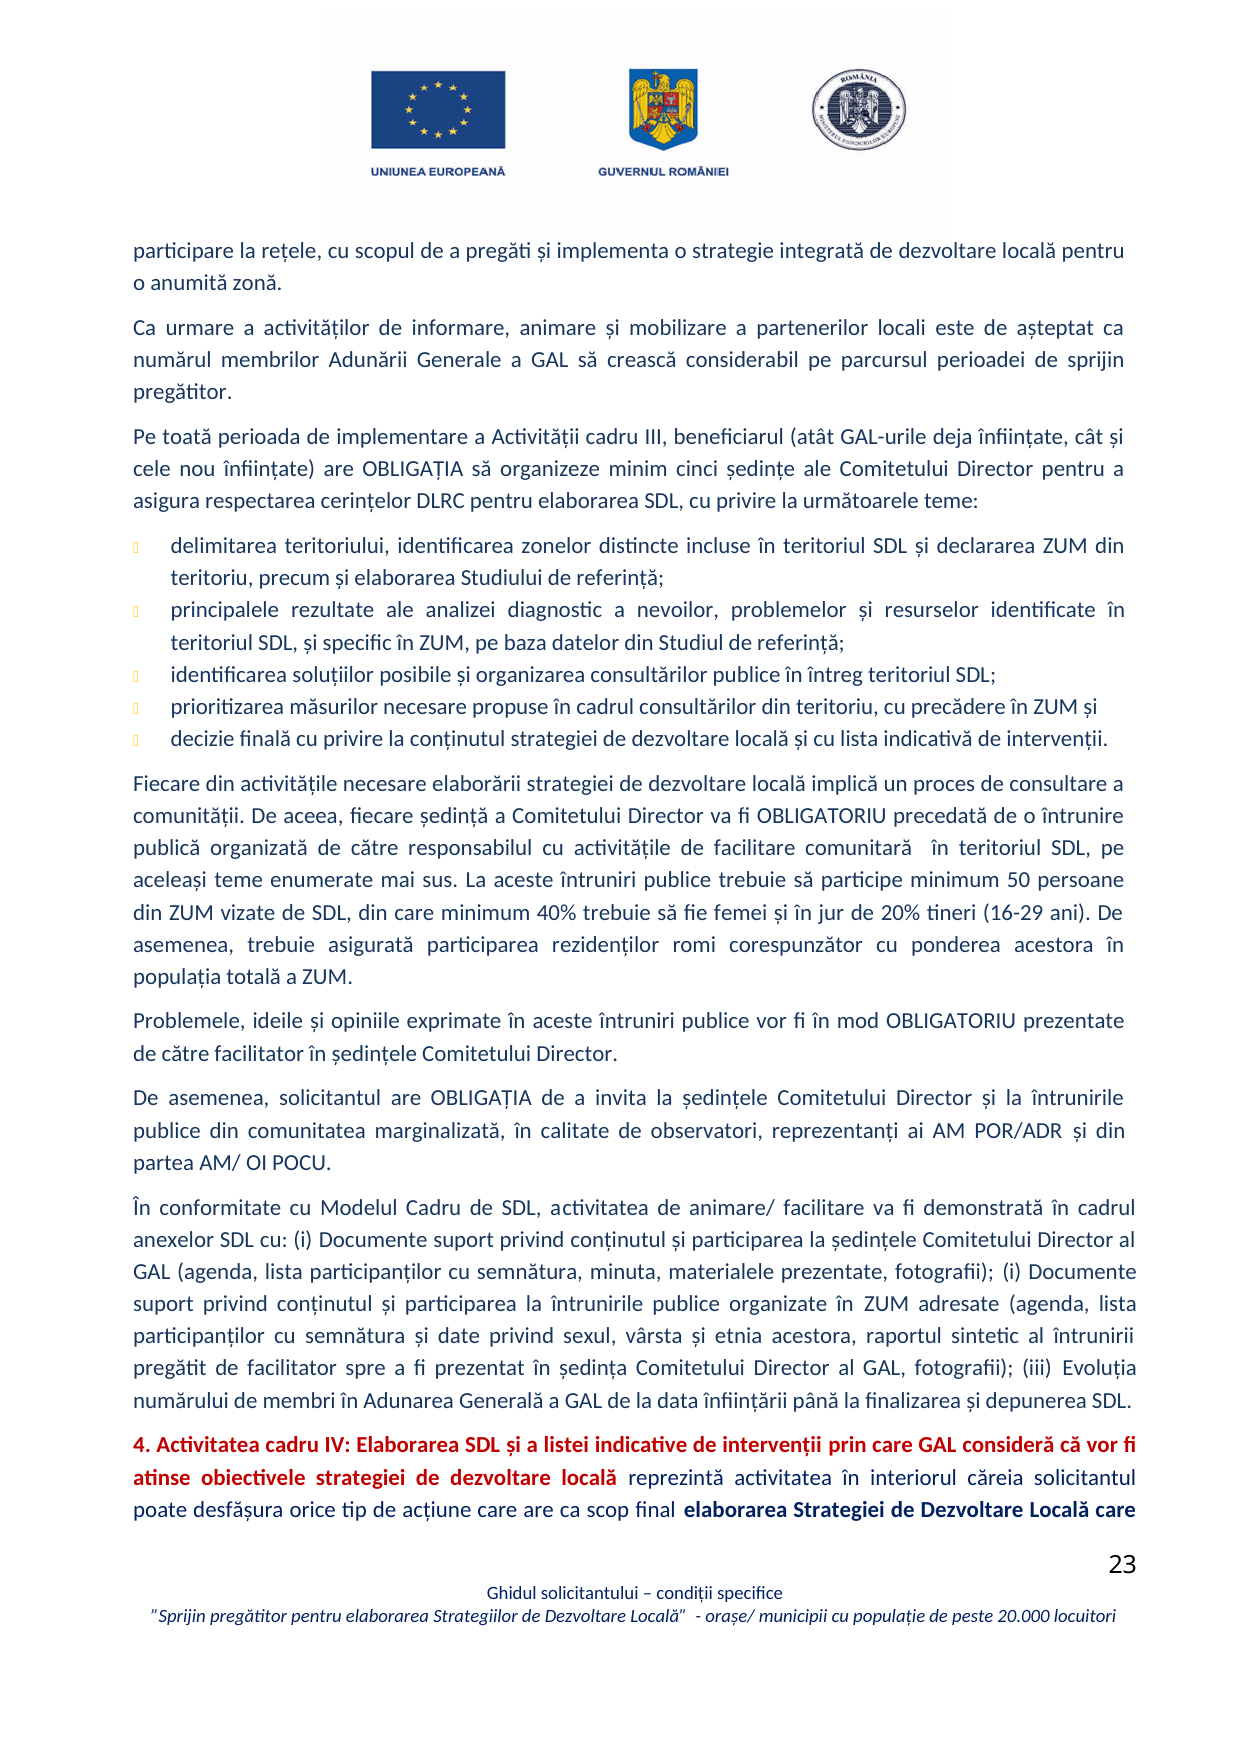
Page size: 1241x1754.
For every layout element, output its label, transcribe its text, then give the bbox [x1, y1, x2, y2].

picture [319, 14, 951, 236]
list prioritizarea măsurilor necesare propuse în cadrul consultărilor din teritoriu, cu precădere în ZUM și [133, 692, 1126, 720]
list delimitarea teritoriului, identificarea zonelor distincte incluse în teritoriul SDL și declararea ZUM din teritoriu, precum și elaborarea Studiului de referință; [133, 531, 1126, 591]
text Pe toată perioada de implementare a Activității cadru III, beneficiarul (atât GAL-urile deja înființate, cât și cele nou înființate) are OBLIGAȚIA să organizeze minim cinci ședințe ale Comitetului Director pentru a asigura respectarea cerințelor DLRC pentru elaborarea SDL, cu privire la următoarele teme: [133, 422, 1126, 514]
list identificarea soluțiilor posibile și organizarea consultărilor publice în întreg teritoriul SDL; [133, 660, 1126, 688]
list principalele rezultate ale analizei diagnostic a nevoilor, problemelor și resurselor identificate în teritoriul SDL, și specific în ZUM, pe baza datelor din Studiul de referință; [133, 595, 1126, 656]
list decizie finală cu privire la conținutul strategiei de dezvoltare locală și cu lista indicativă de intervenții. [133, 724, 1126, 752]
text Fiecare din activitățile necesare elaborării strategiei de dezvoltare locală implică un proces de consultare a comunității. De aceea, fiecare ședință a Comitetului Director va fi OBLIGATORIU precedată de o întrunire publică organizată de către responsabilul cu activitățile de facilitare comunitară în teritoriul SDL, pe aceleași teme enumerate mai sus. La aceste întruniri publice trebuie să participe minimum 50 persoane din ZUM vizate de SDL, din care minimum 40% trebuie să fie femei și în jur de 20% tineri (16-29 ani). De asemenea, trebuie asigurată participarea rezidenților romi corespunzător cu ponderea acestora în populația totală a ZUM. [133, 769, 1126, 990]
text Problemele, ideile și opiniile exprimate în aceste întruniri publice vor fi în mod OBLIGATORIU prezentate de către facilitator în ședințele Comitetului Director. [133, 1007, 1126, 1067]
text Ca urmare a activităților de informare, animare și mobilizare a partenerilor locali este de așteptat ca numărul membrilor Adunării Generale a GAL să crească considerabil pe parcursul perioadei de sprijin pregătitor. [133, 313, 1126, 405]
text De asemenea, solicitantul are OBLIGAȚIA de a invita la ședințele Comitetului Director și la întrunirile publice din comunitatea marginalizată, în calitate de observatori, reprezentanți ai AM POR/ADR şi din partea AM/ OI POCU. [133, 1083, 1126, 1176]
text În conformitate cu Modelul Cadru de SDL, activitatea de animare/ facilitare va fi demonstrată în cadrul anexelor SDL cu: (i) Documente suport privind conținutul și participarea la ședințele Comitetului Director al GAL (agenda, lista participanților cu semnătura, minuta, materialele prezentate, fotografii); (i) Documente suport privind conținutul și participarea la întrunirile publice organizate în ZUM adresate (agenda, lista participanților cu semnătura și date privind sexul, vârsta și etnia acestora, raportul sintetic al întrunirii pregătit de facilitator spre a fi prezentat în ședința Comitetului Director al GAL, fotografii); (iii) Evoluția numărului de membri în Adunarea Generală a GAL de la data înființării până la finalizarea și depunerea SDL. [133, 1193, 1137, 1414]
